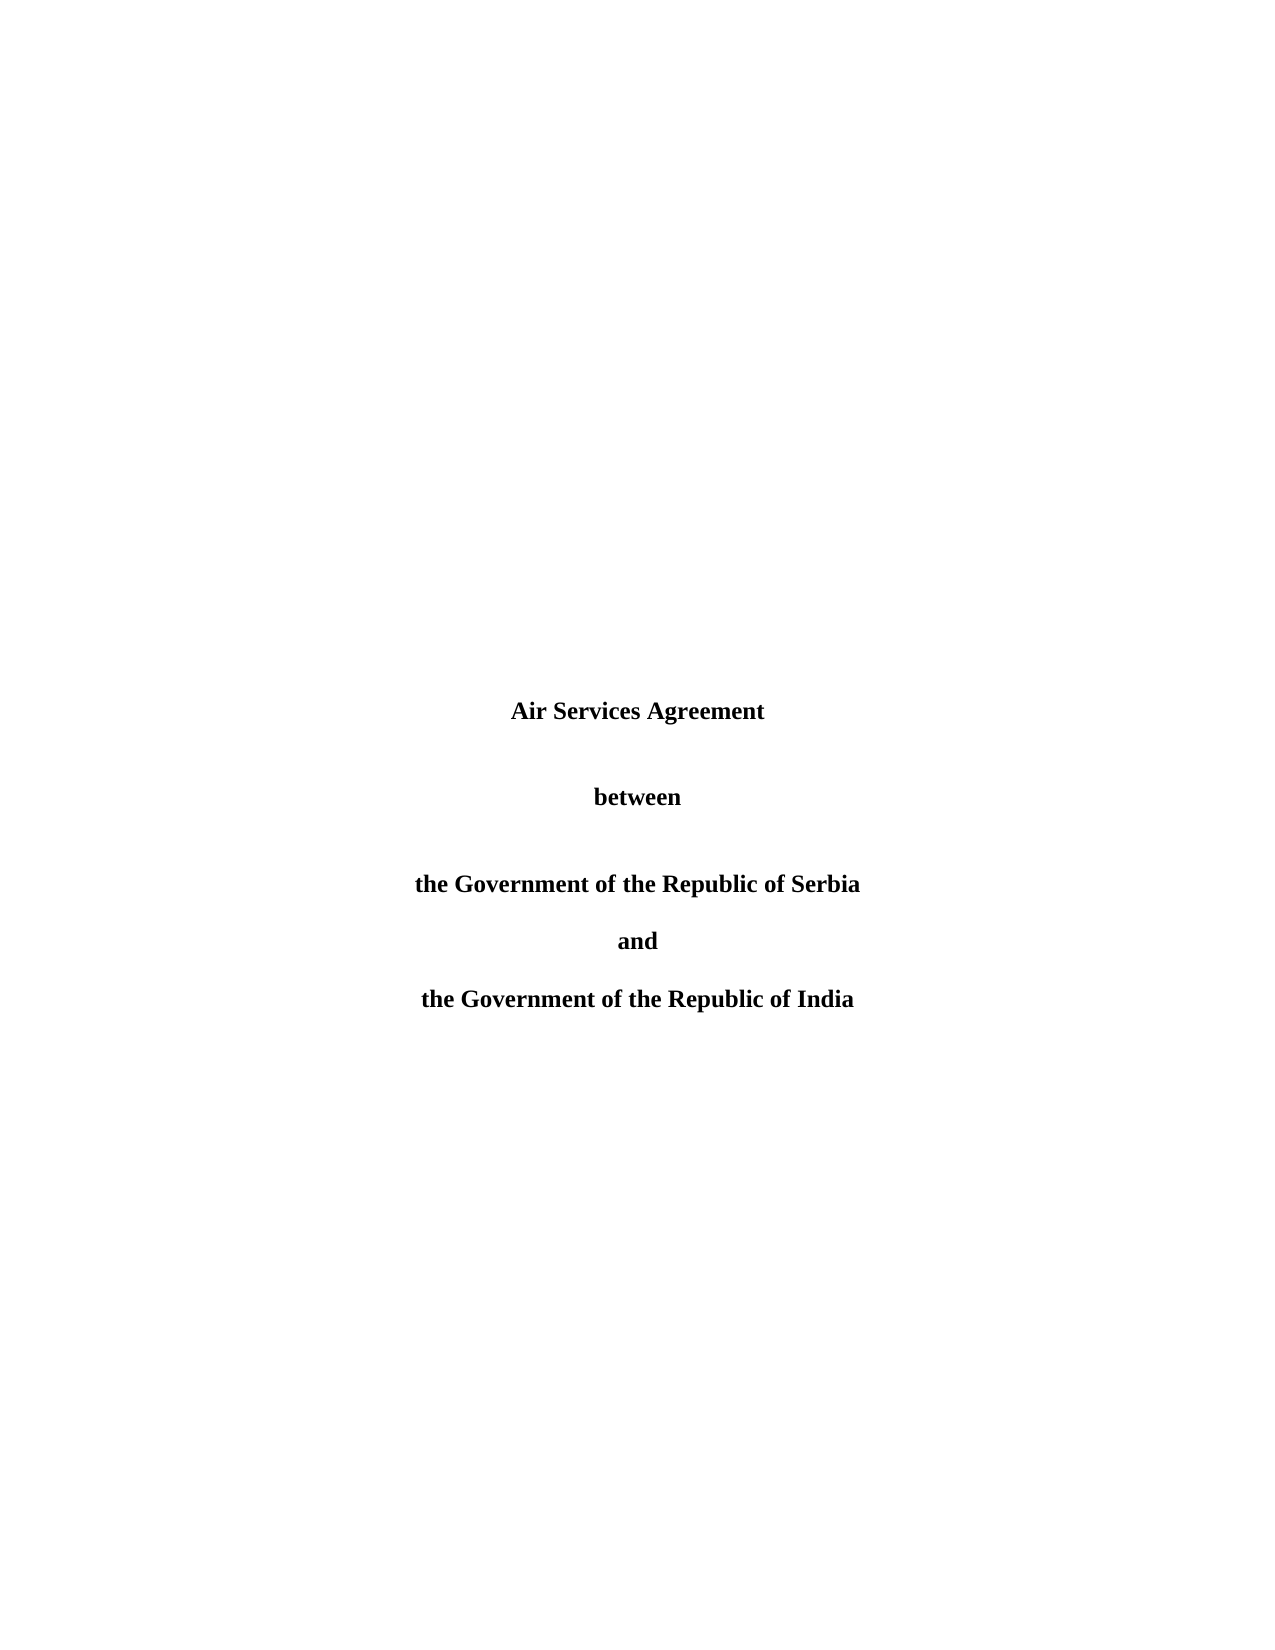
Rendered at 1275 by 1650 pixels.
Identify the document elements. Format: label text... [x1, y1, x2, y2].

text and [150, 926, 1125, 955]
text the Government of the Republic of Serbia [150, 869, 1125, 897]
text Air Services Agreement [150, 696, 1125, 725]
text the Government of the Republic of India [150, 984, 1125, 1012]
text between [150, 782, 1125, 811]
